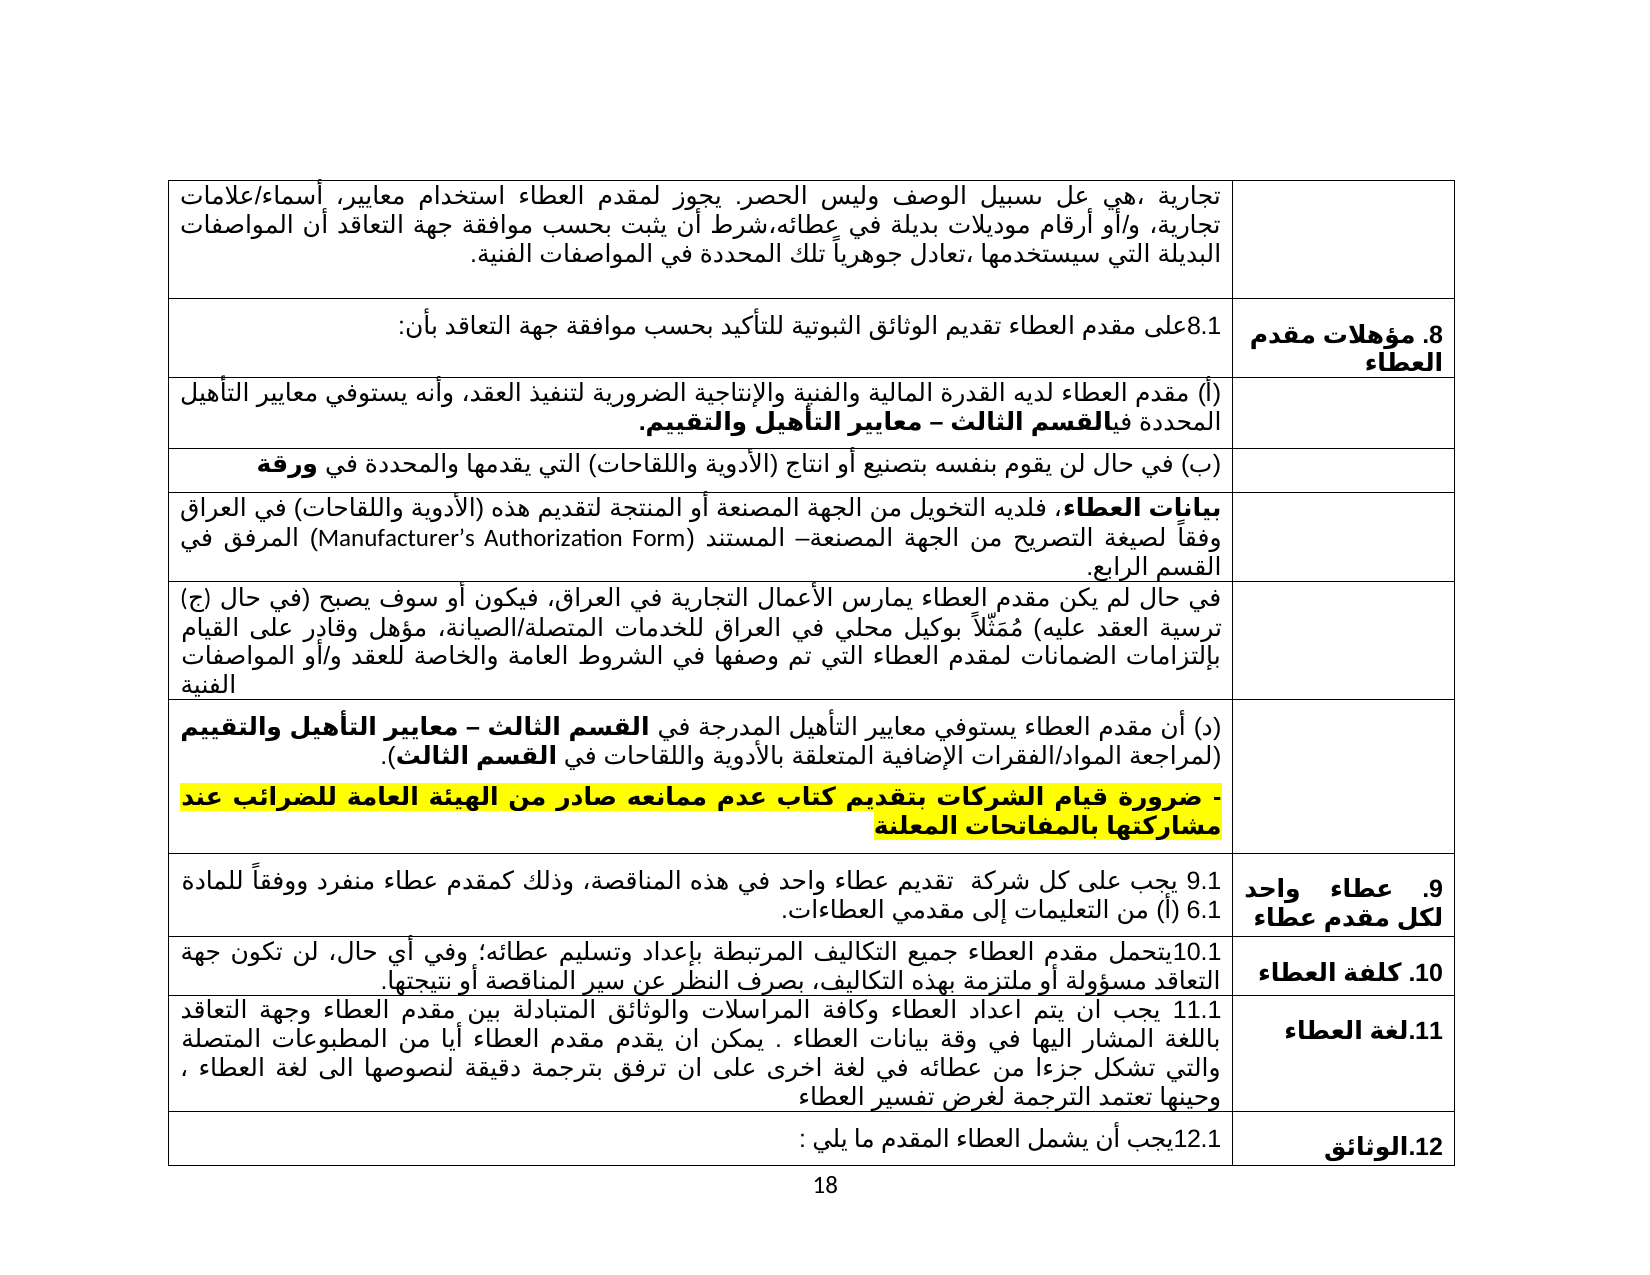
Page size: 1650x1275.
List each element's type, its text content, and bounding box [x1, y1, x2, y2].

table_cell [169, 1112, 1232, 1165]
table_cell 8.1على مقدم العطاء تقديم الوثائق الثبوتية للتأكيد بحسب موافقة جهة التعاقد بأن: [169, 299, 1232, 377]
table_cell 11.1 يجب ان يتم اعداد العطاء وكافة المراسلات والوثائق المتبادلة بين مقدم العطاء وجهة التعاقد باللغة المشار اليها في وقة بيانات العطاء . يمكن ان يقدم مقدم العطاء أيا من المطبوعات المتصلة والتي تشكل جزءا من عطائه في لغة اخرى على ان ترفق بترجمة دقيقة لنصوصها الى لغة العطاء ، وحينها تعتمد الترجمة لغرض تفسير العطاء [169, 996, 1232, 1111]
table_cell [1233, 582, 1454, 699]
table_cell 9.1 يجب على كل شركة تقديم عطاء واحد في هذه المناقصة، وذلك كمقدم عطاء منفرد ووفقاً للمادة 6.1 (أ) من التعليمات إلى مقدمي العطاءات. [169, 854, 1232, 936]
table_cell بيانات العطاء، فلديه التخويل من الجهة المصنعة أو المنتجة لتقديم هذه (الأدوية واللقاحات) في العراق وفقاً لصيغة التصريح من الجهة المصنعة– المستند (Manufacturer’s Authorization Form) المرفق في القسم الرابع. [169, 493, 1232, 581]
table_cell 10. كلفة العطاء [1233, 937, 1454, 994]
table_cell [1233, 181, 1454, 298]
table_cell [1233, 378, 1454, 448]
table_cell 11.لغة العطاء [1233, 996, 1454, 1111]
table_cell (د) أن مقدم العطاء يستوفي معايير التأهيل المدرجة في القسم الثالث – معايير التأهيل والتقييم (لمراجعة المواد/الفقرات الإضافية المتعلقة بالأدوية واللقاحات في القسم الثالث). - ضرورة قيام الشركات بتقديم كتاب عدم ممانعه صادر من الهيئة العامة للضرائب عند مشاركتها بالمفاتحات المعلنة [169, 700, 1232, 852]
table_cell (أ) مقدم العطاء لديه القدرة المالية والفنية والإنتاجية الضرورية لتنفيذ العقد، وأنه يستوفي معايير التأهيل المحددة فيالقسم الثالث – معايير التأهيل والتقييم. [169, 378, 1232, 448]
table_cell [1233, 1112, 1454, 1165]
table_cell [169, 181, 1232, 298]
table_cell 10.1يتحمل مقدم العطاء جميع التكاليف المرتبطة بإعداد وتسليم عطائه؛ وفي أي حال، لن تكون جهة التعاقد مسؤولة أو ملتزمة بهذه التكاليف، بصرف النظر عن سير المناقصة أو نتيجتها. [169, 937, 1232, 994]
table_cell 8. مؤهلات مقدم العطاء [1233, 299, 1454, 377]
table_cell [1233, 700, 1454, 852]
table_cell (ج) في حال لم يكن مقدم العطاء يمارس الأعمال التجارية في العراق، فيكون أو سوف يصبح (في حال ترسية العقد عليه) مُمَثّلاً بوكيل محلي في العراق للخدمات المتصلة/الصيانة، مؤهل وقادر على القيام بإلتزامات الضمانات لمقدم العطاء التي تم وصفها في الشروط العامة والخاصة للعقد و/أو المواصفات الفنية [169, 582, 1232, 699]
table_cell [1233, 493, 1454, 581]
table_cell 9. عطاء واحد لكل مقدم عطاء [1233, 854, 1454, 936]
table_cell (ب) في حال لن يقوم بنفسه بتصنيع أو انتاج (الأدوية واللقاحات) التي يقدمها والمحددة في ورقة [169, 449, 1232, 492]
table_cell [1233, 449, 1454, 492]
